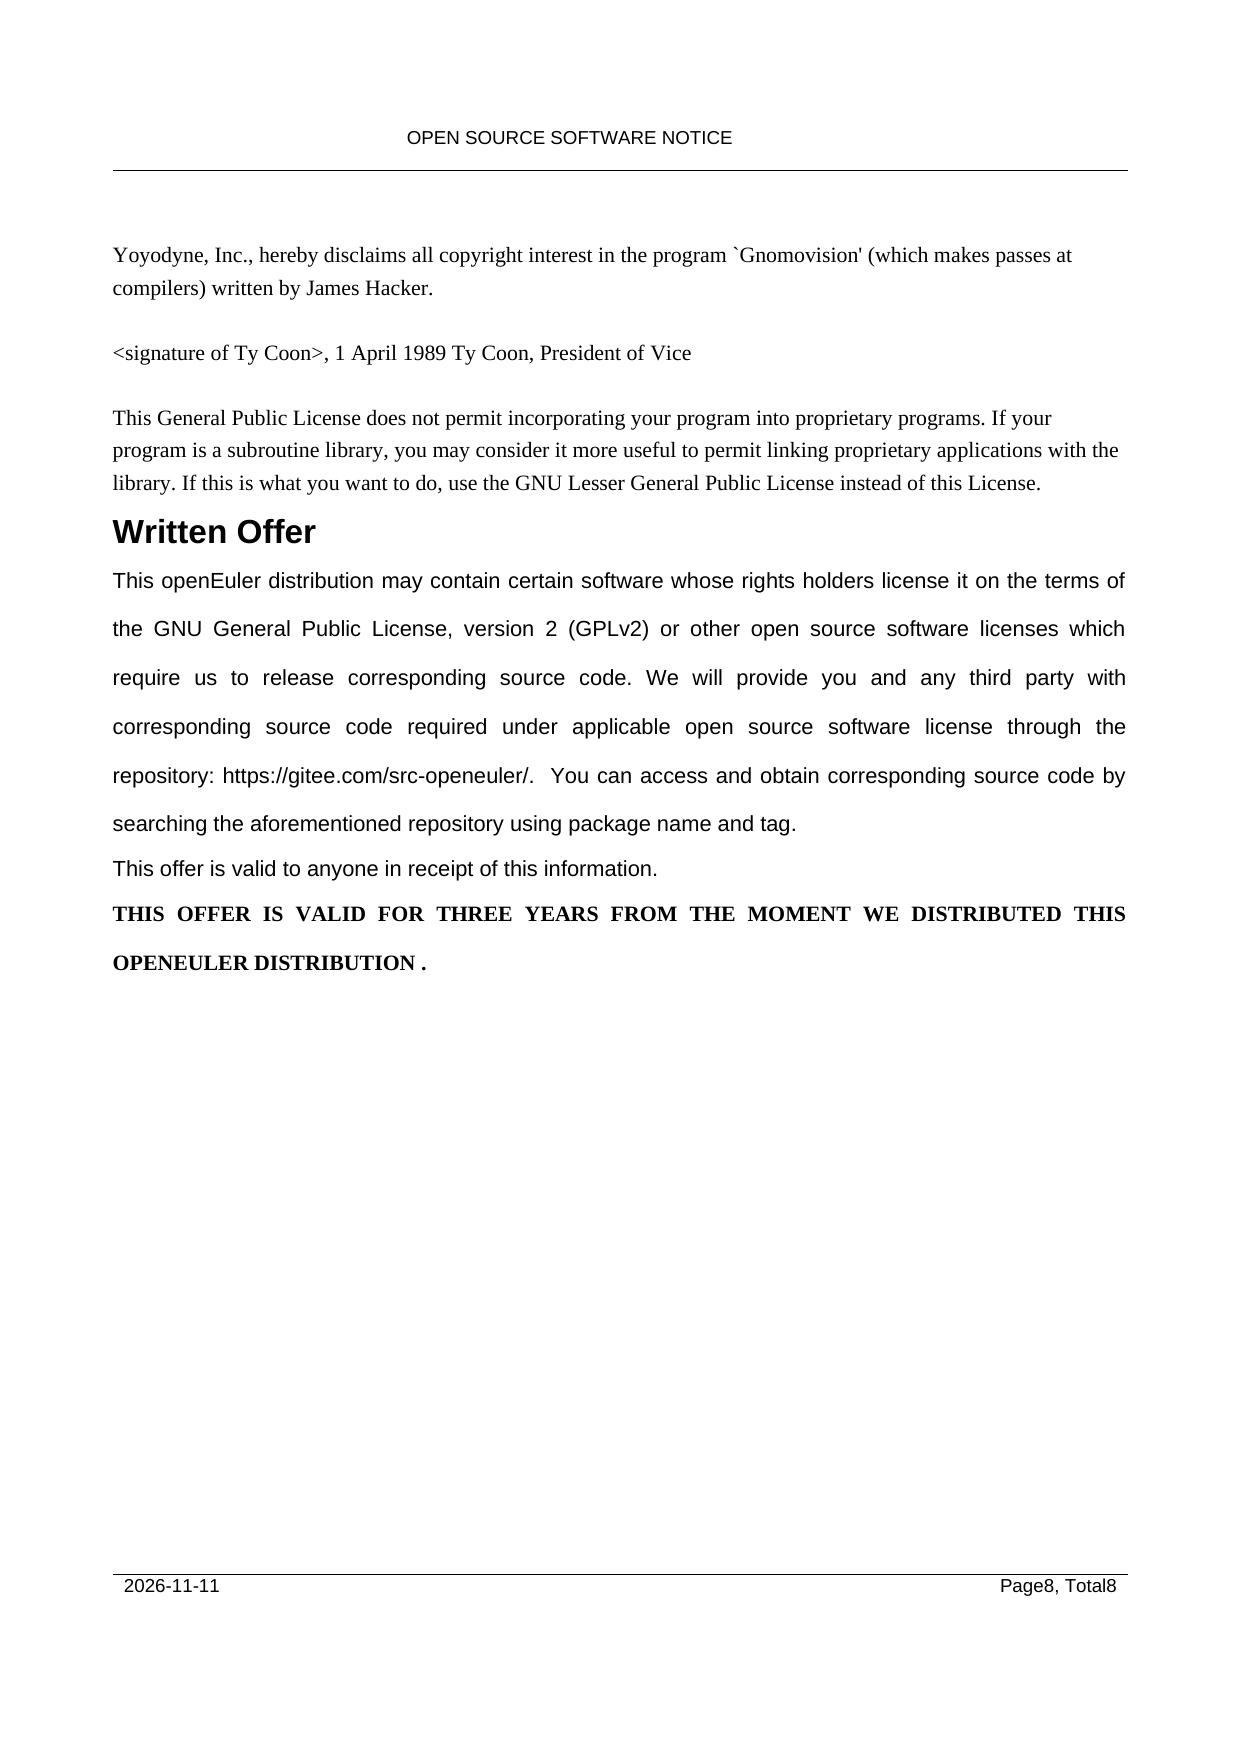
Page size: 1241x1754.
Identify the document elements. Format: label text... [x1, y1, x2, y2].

text THIS OFFER IS VALID FOR THREE YEARS FROM THE MOMENT WE DISTRIBUTED THIS OPENEULER DISTRIBUTION . [112, 898, 1128, 979]
text This openEuler distribution may contain certain software whose rights holders license it on the terms of the GNU General Public License, version 2 (GPLv2) or other open source software licenses which require us to release corresponding source code. We will provide you and any third party with corresponding source code required under applicable open source software license through the repository: https://gitee.com/src-openeuler/. You can access and obtain corresponding source code by searching the aforementioned repository using package name and tag. [112, 564, 1128, 840]
text This offer is valid to anyone in receipt of this information. [112, 853, 1128, 885]
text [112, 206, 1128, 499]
text Written Offer [112, 499, 1128, 564]
